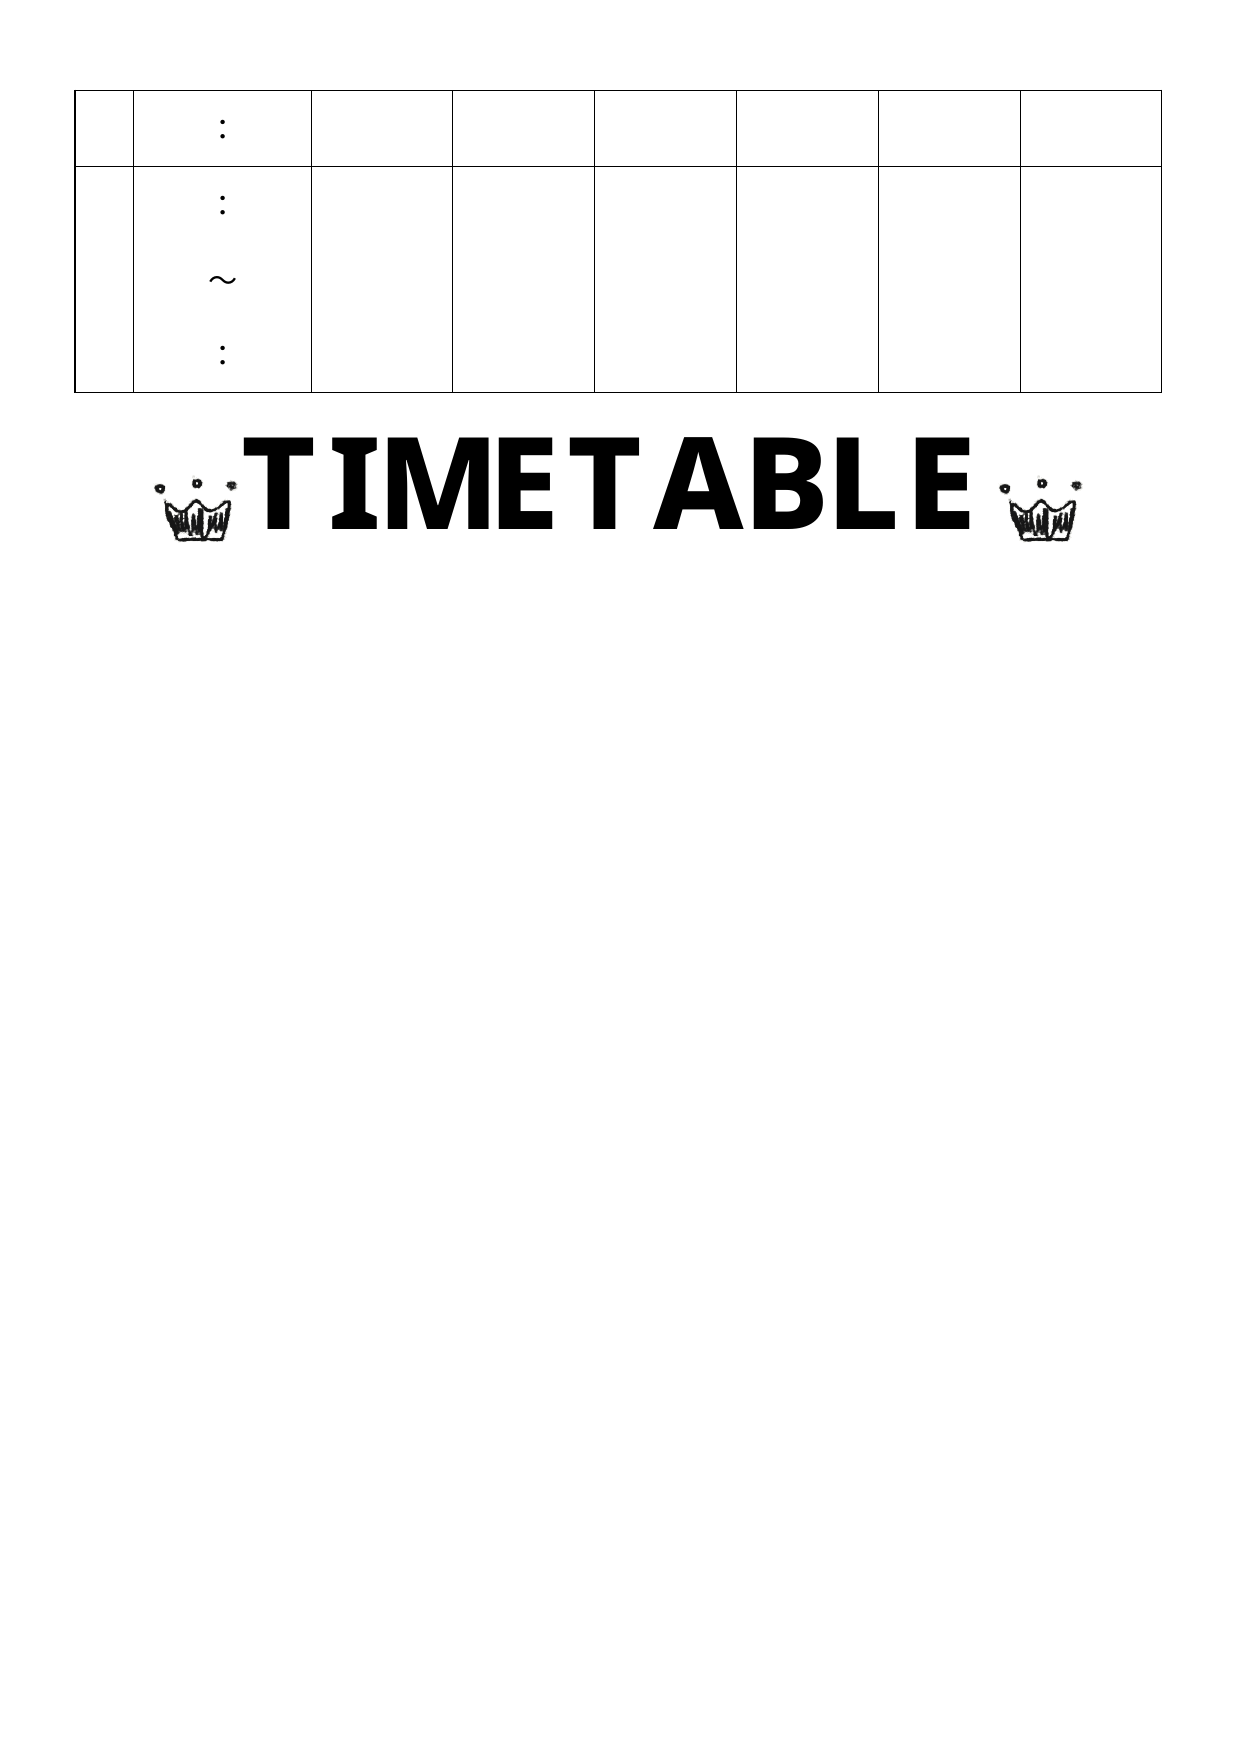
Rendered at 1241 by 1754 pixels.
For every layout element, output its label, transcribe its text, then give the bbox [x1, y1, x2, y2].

table_cell [595, 91, 736, 166]
table_cell [595, 167, 736, 392]
table_cell [737, 91, 878, 166]
table_cell [879, 167, 1020, 392]
table_cell [453, 167, 594, 392]
table_cell [453, 91, 594, 166]
picture [134, 461, 269, 558]
picture [979, 461, 1115, 558]
table_cell [1021, 167, 1161, 392]
table_cell ： ～ ： [134, 91, 311, 166]
table_cell [879, 91, 1020, 166]
table_cell [1021, 91, 1161, 166]
table_cell [312, 167, 452, 392]
table_cell [76, 91, 133, 166]
table_cell [76, 167, 133, 392]
table_cell ： ～ ： [134, 167, 311, 392]
table_cell [737, 167, 878, 392]
table_cell [312, 91, 452, 166]
